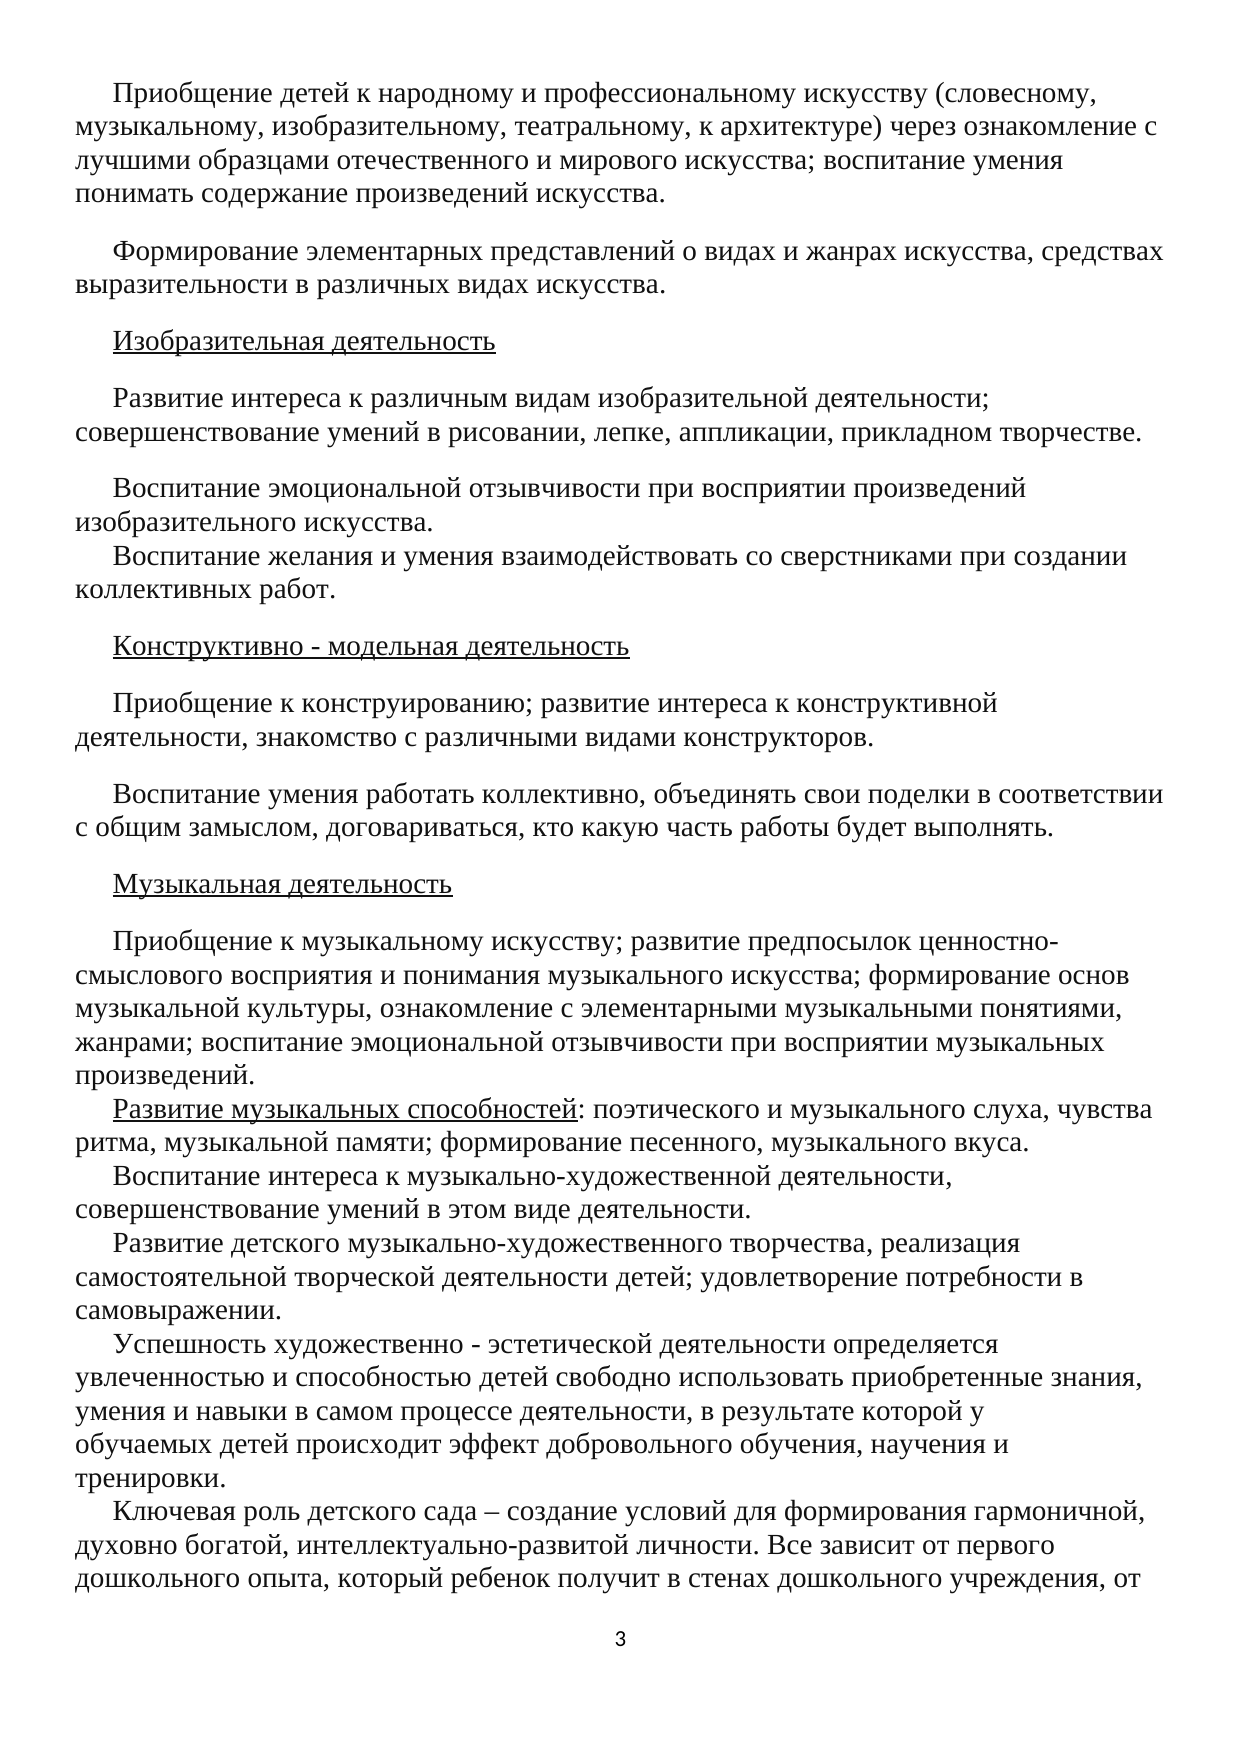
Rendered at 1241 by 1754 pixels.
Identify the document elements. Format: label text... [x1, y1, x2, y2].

text Развитие музыкальных способностей: поэтического и музыкального слуха, чувства ритма, музыкальной памяти; формирование песенного, музыкального вкуса. [75, 1091, 1165, 1158]
text Воспитание желания и умения взаимодействовать со сверстниками при создании коллективных работ. [75, 538, 1165, 605]
text Приобщение детей к народному и профессиональному искусству (словесному, музыкальному, изобразительному, театральному, к архитектуре) через ознакомление с лучшими образцами отечественного и мирового искусства; воспитание умения понимать содержание произведений искусства. [75, 75, 1165, 209]
text Воспитание интереса к музыкально-художественной деятельности, совершенствование умений в этом виде деятельности. [75, 1158, 1165, 1225]
text Воспитание эмоциональной отзывчивости при восприятии произведений изобразительного искусства. [75, 471, 1165, 538]
text Музыкальная деятельность [75, 866, 1165, 900]
text Воспитание умения работать коллективно, объединять свои поделки в соответствии с общим замыслом, договариваться, кто какую часть работы будет выполнять. [75, 776, 1165, 843]
text Успешность художественно - эстетической деятельности определяется увлеченностью и способностью детей свободно использовать приобретенные знания, умения и навыки в самом процессе деятельности, в результате которой у обучаемых детей происходит эффект добровольного обучения, научения и тренировки. [75, 1326, 1165, 1493]
text Формирование элементарных представлений о видах и жанрах искусства, средствах выразительности в различных видах искусства. [75, 233, 1165, 300]
text Изобразительная деятельность [75, 323, 1165, 357]
text Приобщение к конструированию; развитие интереса к конструктивной деятельности, знакомство с различными видами конструкторов. [75, 685, 1165, 752]
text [75, 1493, 1165, 1594]
text Конструктивно - модельная деятельность [75, 628, 1165, 662]
text Развитие детского музыкально-художественного творчества, реализация самостоятельной творческой деятельности детей; удовлетворение потребности в самовыражении. [75, 1225, 1165, 1326]
text Приобщение к музыкальному искусству; развитие предпосылок ценностно-смыслового восприятия и понимания музыкального искусства; формирование основ музыкальной культуры, ознакомление с элементарными музыкальными понятиями, жанрами; воспитание эмоциональной отзывчивости при восприятии музыкальных произведений. [75, 923, 1165, 1091]
text Развитие интереса к различным видам изобразительной деятельности; совершенствование умений в рисовании, лепке, аппликации, прикладном творчестве. [75, 380, 1165, 447]
